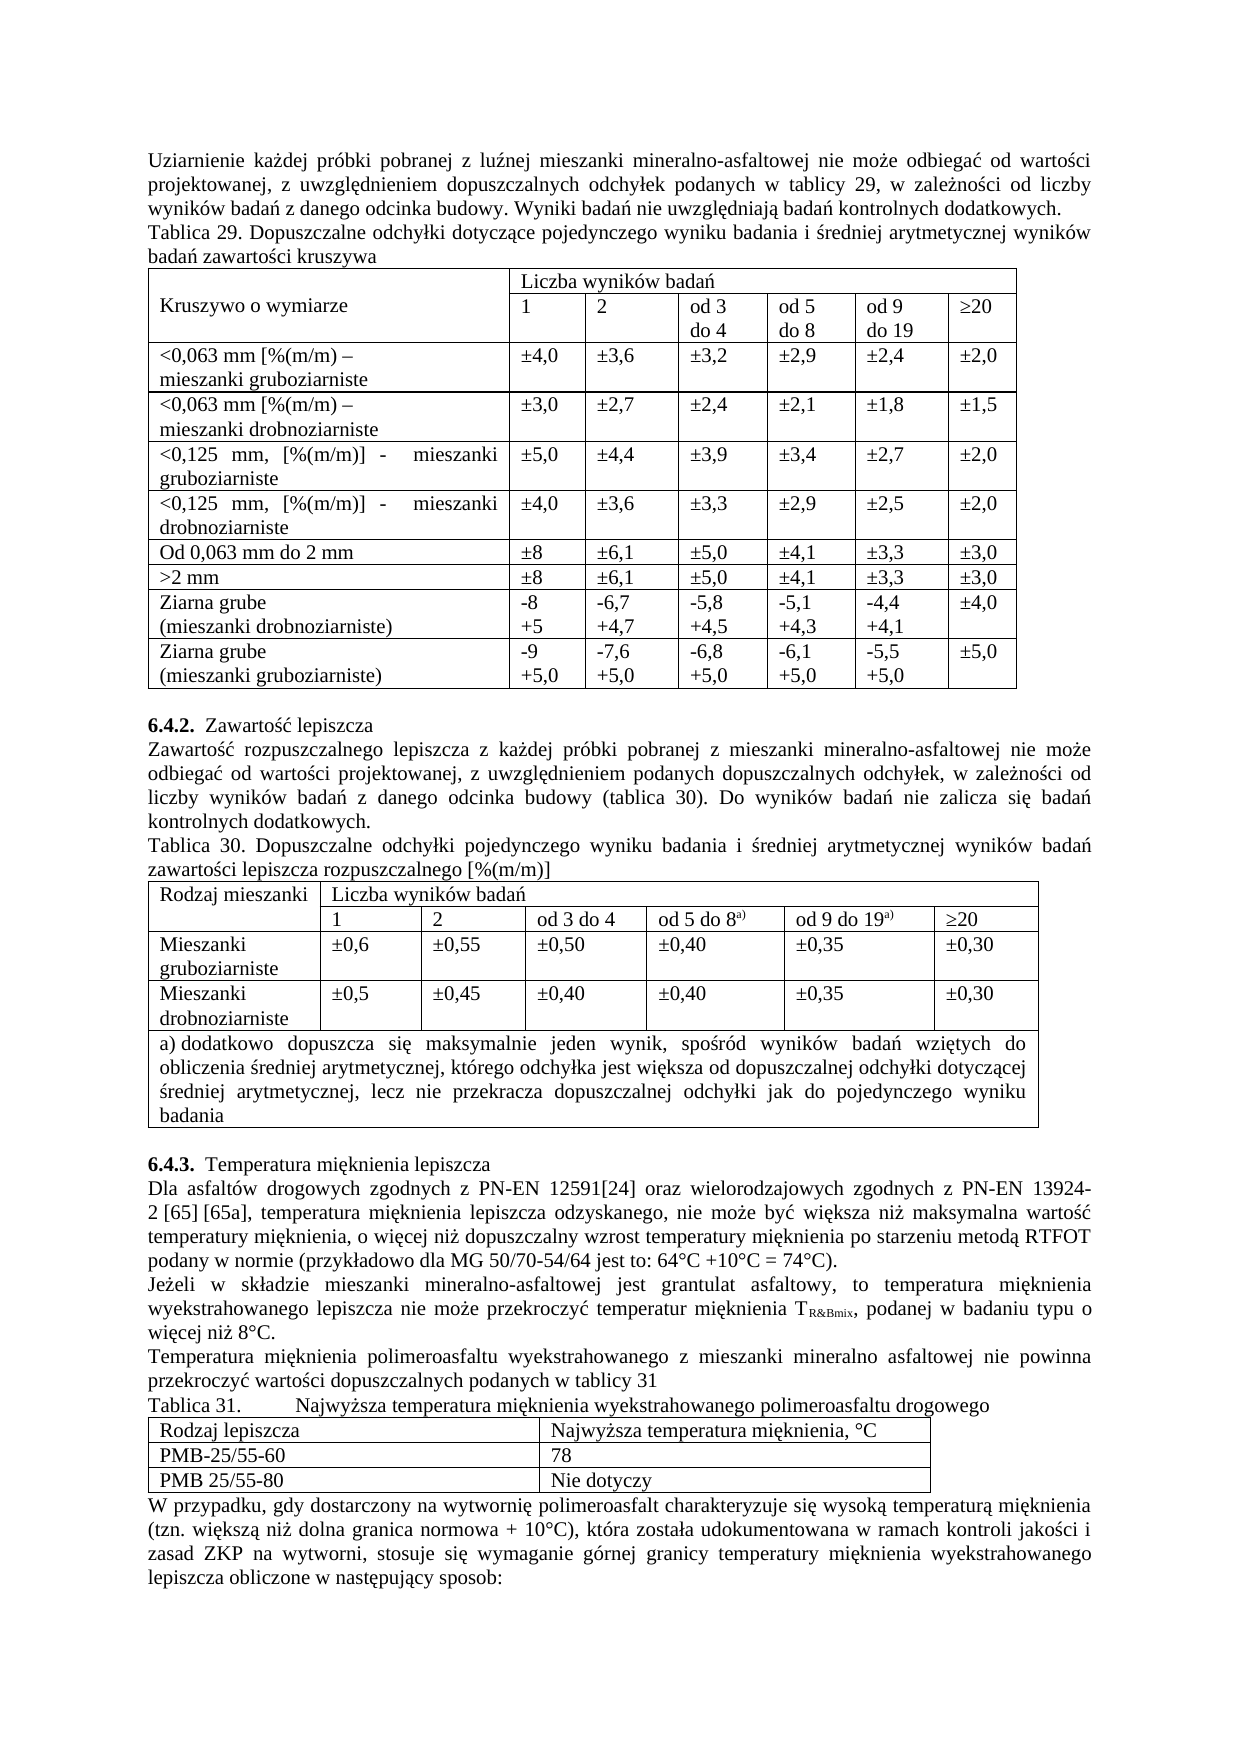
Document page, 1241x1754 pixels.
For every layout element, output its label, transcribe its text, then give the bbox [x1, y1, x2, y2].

table_cell Od 0,063 mm do 2 mm [149, 540, 509, 564]
table_cell ±0,40 [526, 981, 646, 1029]
table_cell PMB 25/55-80 [149, 1468, 539, 1492]
table_cell ±2,0 [949, 491, 1016, 539]
table_header Kruszywo o wymiarze [149, 269, 509, 342]
table_cell ±3,6 [586, 343, 678, 391]
table_cell ±4,1 [768, 565, 855, 589]
table_cell -6,8 +5,0 [679, 639, 767, 687]
table_cell PMB-25/55-60 [149, 1443, 539, 1467]
table_cell ±3,0 [510, 393, 585, 441]
table_cell ±2,7 [856, 442, 948, 490]
table_cell ≥20 [949, 294, 1016, 342]
table_cell ±3,3 [679, 491, 767, 539]
text Tablica 30. Dopuszczalne odchyłki pojedynczego wyniku badania i średniej arytmetycznej wyników badań zawartości lepiszcza rozpuszczalnego [%(m/m)] [148, 833, 1093, 881]
table_cell -5,1 +4,3 [768, 590, 855, 638]
table_cell ±0,50 [526, 932, 646, 980]
table_cell -6,7 +4,7 [586, 590, 678, 638]
table_cell ±6,1 [586, 540, 678, 564]
table_cell ±0,55 [422, 932, 525, 980]
table_cell od 3 do 4 [679, 294, 767, 342]
table_cell Mieszanki gruboziarniste [149, 932, 320, 980]
table_cell ±0,40 [647, 932, 784, 980]
table_cell ±1,8 [856, 393, 948, 441]
table_cell -4,4 +4,1 [856, 590, 948, 638]
table_cell od 9 do 19 [856, 294, 948, 342]
table_cell Ziarna grube (mieszanki drobnoziarniste) [149, 590, 509, 638]
text Dla asfaltów drogowych zgodnych z PN-EN 12591[24] oraz wielorodzajowych zgodnych z PN-EN 13924-2 [65] [65a], temperatura mięknienia lepiszcza odzyskanego, nie może być większa niż maksymalna wartość temperatury mięknienia, o więcej niż dopuszczalny wzrost temperatury mięknienia po starzeniu metodą RTFOT podany w normie (przykładowo dla MG 50/70-54/64 jest to: 64°C +10°C = 74°C). [148, 1176, 1093, 1272]
table_cell od 5 do 8a) [647, 907, 784, 931]
table_cell 1 [510, 294, 585, 342]
table_cell -9 +5,0 [510, 639, 585, 687]
table_cell <0,125 mm, [%(m/m)] - mieszanki gruboziarniste [149, 442, 509, 490]
table_cell ±3,9 [679, 442, 767, 490]
table_cell 78 [540, 1443, 930, 1467]
table_cell 2 [422, 907, 525, 931]
table_cell ±0,5 [321, 981, 421, 1029]
table_cell ±2,9 [768, 491, 855, 539]
table_cell ±0,30 [935, 981, 1038, 1029]
table_cell ±2,7 [586, 393, 678, 441]
table_cell -6,1 +5,0 [768, 639, 855, 687]
table_cell ±5,0 [679, 540, 767, 564]
table_header Najwyższa temperatura mięknienia, °C [540, 1418, 930, 1442]
table_cell ±0,35 [785, 932, 934, 980]
table_cell od 5 do 8 [768, 294, 855, 342]
table_cell ±2,9 [768, 343, 855, 391]
table_cell -7,6 +5,0 [586, 639, 678, 687]
table_header Rodzaj lepiszcza [149, 1418, 539, 1442]
table_cell ±2,5 [856, 491, 948, 539]
text Temperatura mięknienia polimeroasfaltu wyekstrahowanego z mieszanki mineralno asfaltowej nie powinna przekroczyć wartości dopuszczalnych podanych w tablicy 31 [148, 1344, 1093, 1392]
text Jeżeli w składzie mieszanki mineralno-asfaltowej jest grantulat asfaltowy, to temperatura mięknienia wyekstrahowanego lepiszcza nie może przekroczyć temperatur mięknienia TR&Bmix, podanej w badaniu typu o więcej niż 8°C. [148, 1272, 1093, 1344]
table_cell <0,125 mm, [%(m/m)] - mieszanki drobnoziarniste [149, 491, 509, 539]
table_cell ±2,4 [679, 393, 767, 441]
table_header Liczba wyników badań [321, 882, 1038, 906]
text 6.4.3. Temperatura mięknienia lepiszcza [148, 1152, 1093, 1176]
table_cell od 9 do 19a) [785, 907, 934, 931]
table_cell 1 [321, 907, 421, 931]
table_cell <0,063 mm [%(m/m) – mieszanki gruboziarniste [149, 343, 509, 391]
table_cell ±8 [510, 565, 585, 589]
table_cell ±5,0 [949, 639, 1016, 687]
table_cell >2 mm [149, 565, 509, 589]
table_cell ±8 [510, 540, 585, 564]
table_cell ±6,1 [586, 565, 678, 589]
table_cell ±3,2 [679, 343, 767, 391]
table_cell ±3,6 [586, 491, 678, 539]
table_cell -5,8 +4,5 [679, 590, 767, 638]
table_cell Mieszanki drobnoziarniste [149, 981, 320, 1029]
table_cell -8 +5 [510, 590, 585, 638]
text Tablica 31. Najwyższa temperatura mięknienia wyekstrahowanego polimeroasfaltu drogowego [148, 1392, 1093, 1417]
table_cell a) dodatkowo dopuszcza się maksymalnie jeden wynik, spośród wyników badań wziętych do obliczenia średniej arytmetycznej, którego odchyłka jest większa od dopuszczalnej odchyłki dotyczącej średniej arytmetycznej, lecz nie przekracza dopuszczalnej odchyłki jak do pojedynczego wyniku badania [149, 1031, 1038, 1127]
text Zawartość rozpuszczalnego lepiszcza z każdej próbki pobranej z mieszanki mineralno-asfaltowej nie może odbiegać od wartości projektowanej, z uwzględnieniem podanych dopuszczalnych odchyłek, w zależności od liczby wyników badań z danego odcinka budowy (tablica 30). Do wyników badań nie zalicza się badań kontrolnych dodatkowych. [148, 737, 1093, 833]
table_cell ±3,3 [856, 540, 948, 564]
table_cell 2 [586, 294, 678, 342]
table_cell ±1,5 [949, 393, 1016, 441]
table_cell ±2,4 [856, 343, 948, 391]
table_cell ±0,45 [422, 981, 525, 1029]
table_cell ±4,4 [586, 442, 678, 490]
table_cell od 3 do 4 [526, 907, 646, 931]
table_cell ±2,1 [768, 393, 855, 441]
table_cell ≥20 [935, 907, 1038, 931]
table_cell ±0,40 [647, 981, 784, 1029]
table_cell -5,5 +5,0 [856, 639, 948, 687]
table_cell ±4,0 [510, 343, 585, 391]
table_header Liczba wyników badań [510, 269, 1016, 293]
table_cell ±0,35 [785, 981, 934, 1029]
table_cell ±0,6 [321, 932, 421, 980]
table_cell Nie dotyczy [540, 1468, 930, 1492]
table_cell ±5,0 [679, 565, 767, 589]
table_cell ±5,0 [510, 442, 585, 490]
table_header Rodzaj mieszanki [149, 882, 320, 931]
table_cell <0,063 mm [%(m/m) – mieszanki drobnoziarniste [149, 393, 509, 441]
table_cell ±2,0 [949, 343, 1016, 391]
table_cell ±4,1 [768, 540, 855, 564]
table_cell ±4,0 [949, 590, 1016, 638]
table_cell ±3,0 [949, 565, 1016, 589]
table_cell ±3,0 [949, 540, 1016, 564]
table_cell ±0,30 [935, 932, 1038, 980]
text Tablica 29. Dopuszczalne odchyłki dotyczące pojedynczego wyniku badania i średniej arytmetycznej wyników badań zawartości kruszywa [148, 220, 1093, 268]
text 6.4.2. Zawartość lepiszcza [148, 712, 1093, 737]
table_cell ±2,0 [949, 442, 1016, 490]
text Uziarnienie każdej próbki pobranej z luźnej mieszanki mineralno-asfaltowej nie może odbiegać od wartości projektowanej, z uwzględnieniem dopuszczalnych odchyłek podanych w tablicy 29, w zależności od liczby wyników badań z danego odcinka budowy. Wyniki badań nie uwzględniają badań kontrolnych dodatkowych. [148, 148, 1093, 220]
text W przypadku, gdy dostarczony na wytwornię polimeroasfalt charakteryzuje się wysoką temperaturą mięknienia (tzn. większą niż dolna granica normowa + 10°C), która została udokumentowana w ramach kontroli jakości i zasad ZKP na wytworni, stosuje się wymaganie górnej granicy temperatury mięknienia wyekstrahowanego lepiszcza obliczone w następujący sposob: [148, 1493, 1093, 1589]
table_cell ±3,3 [856, 565, 948, 589]
table_cell ±4,0 [510, 491, 585, 539]
table_cell ±3,4 [768, 442, 855, 490]
table_cell Ziarna grube (mieszanki gruboziarniste) [149, 639, 509, 687]
